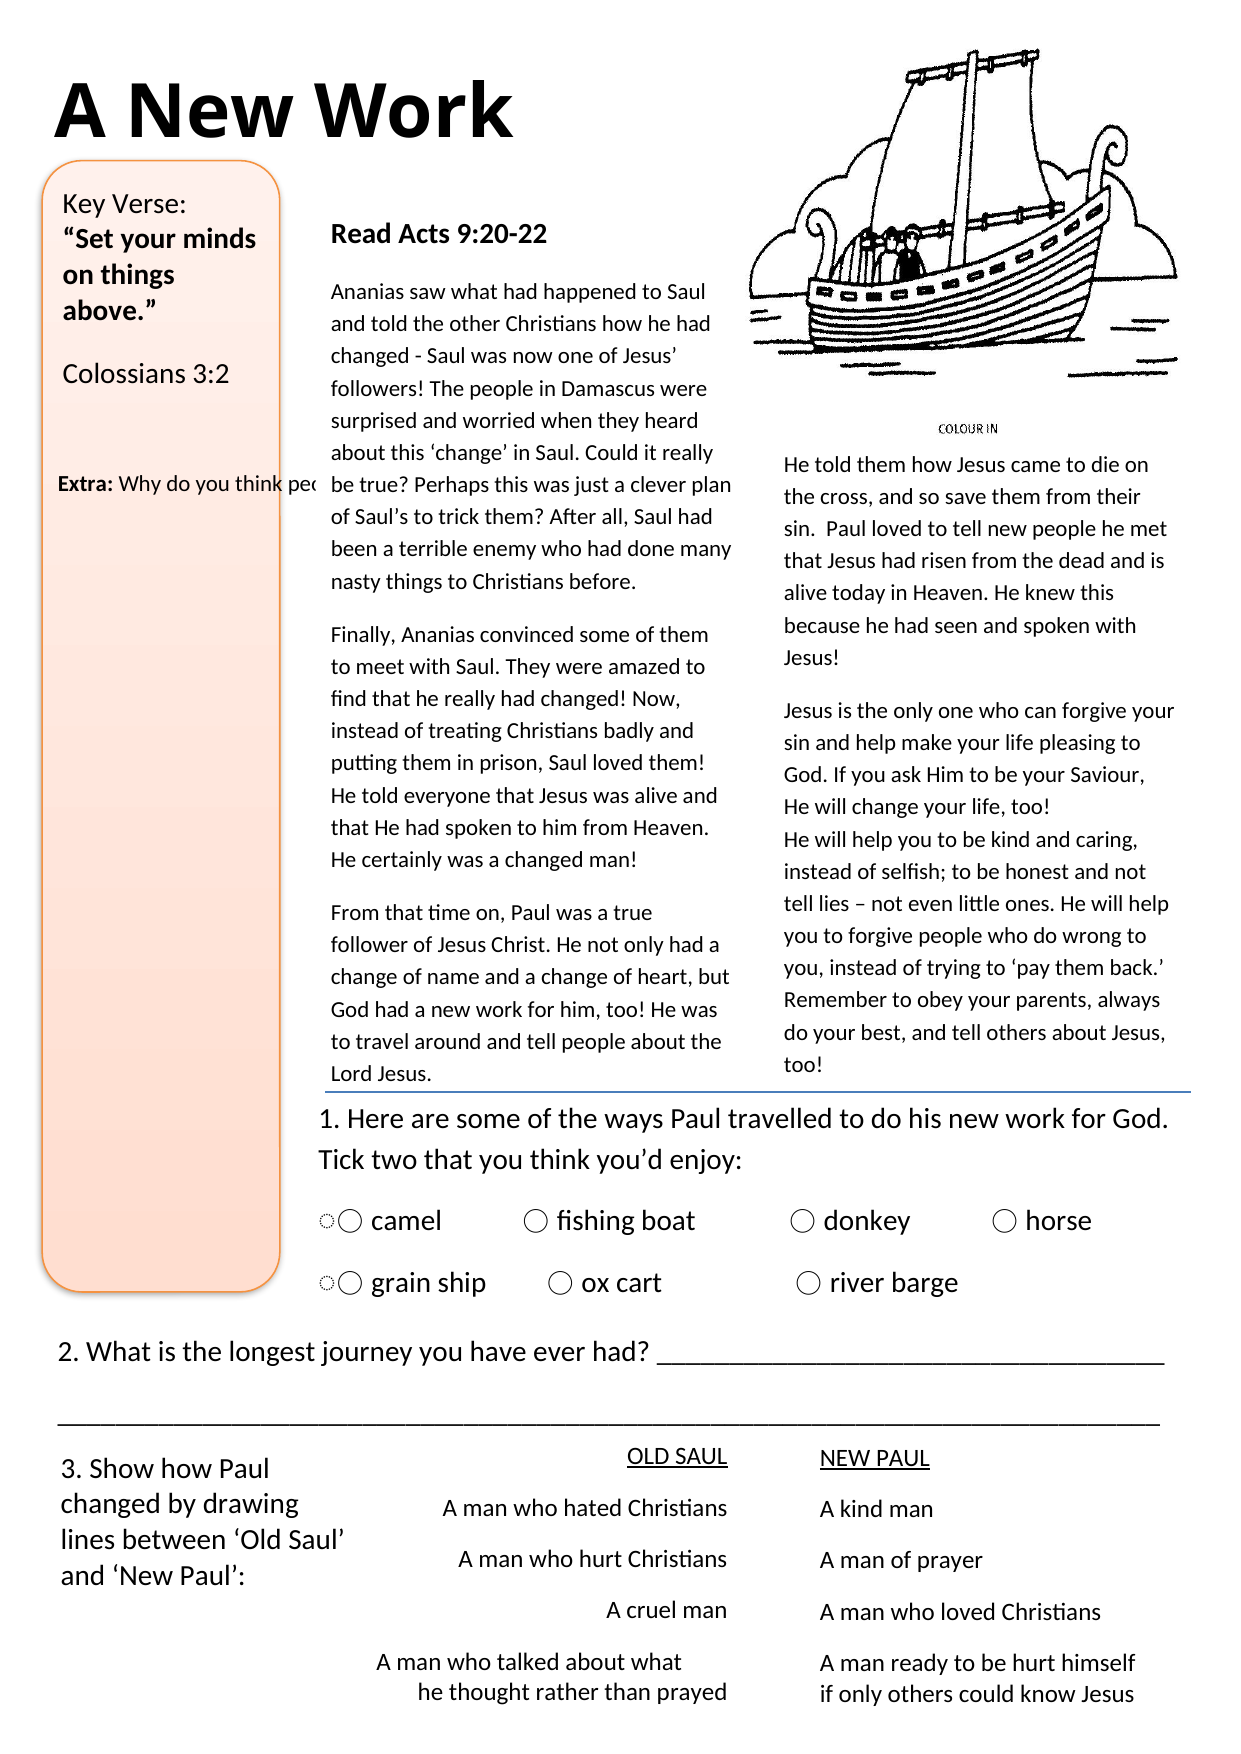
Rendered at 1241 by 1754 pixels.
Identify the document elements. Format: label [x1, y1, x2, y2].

picture [732, 39, 1202, 443]
